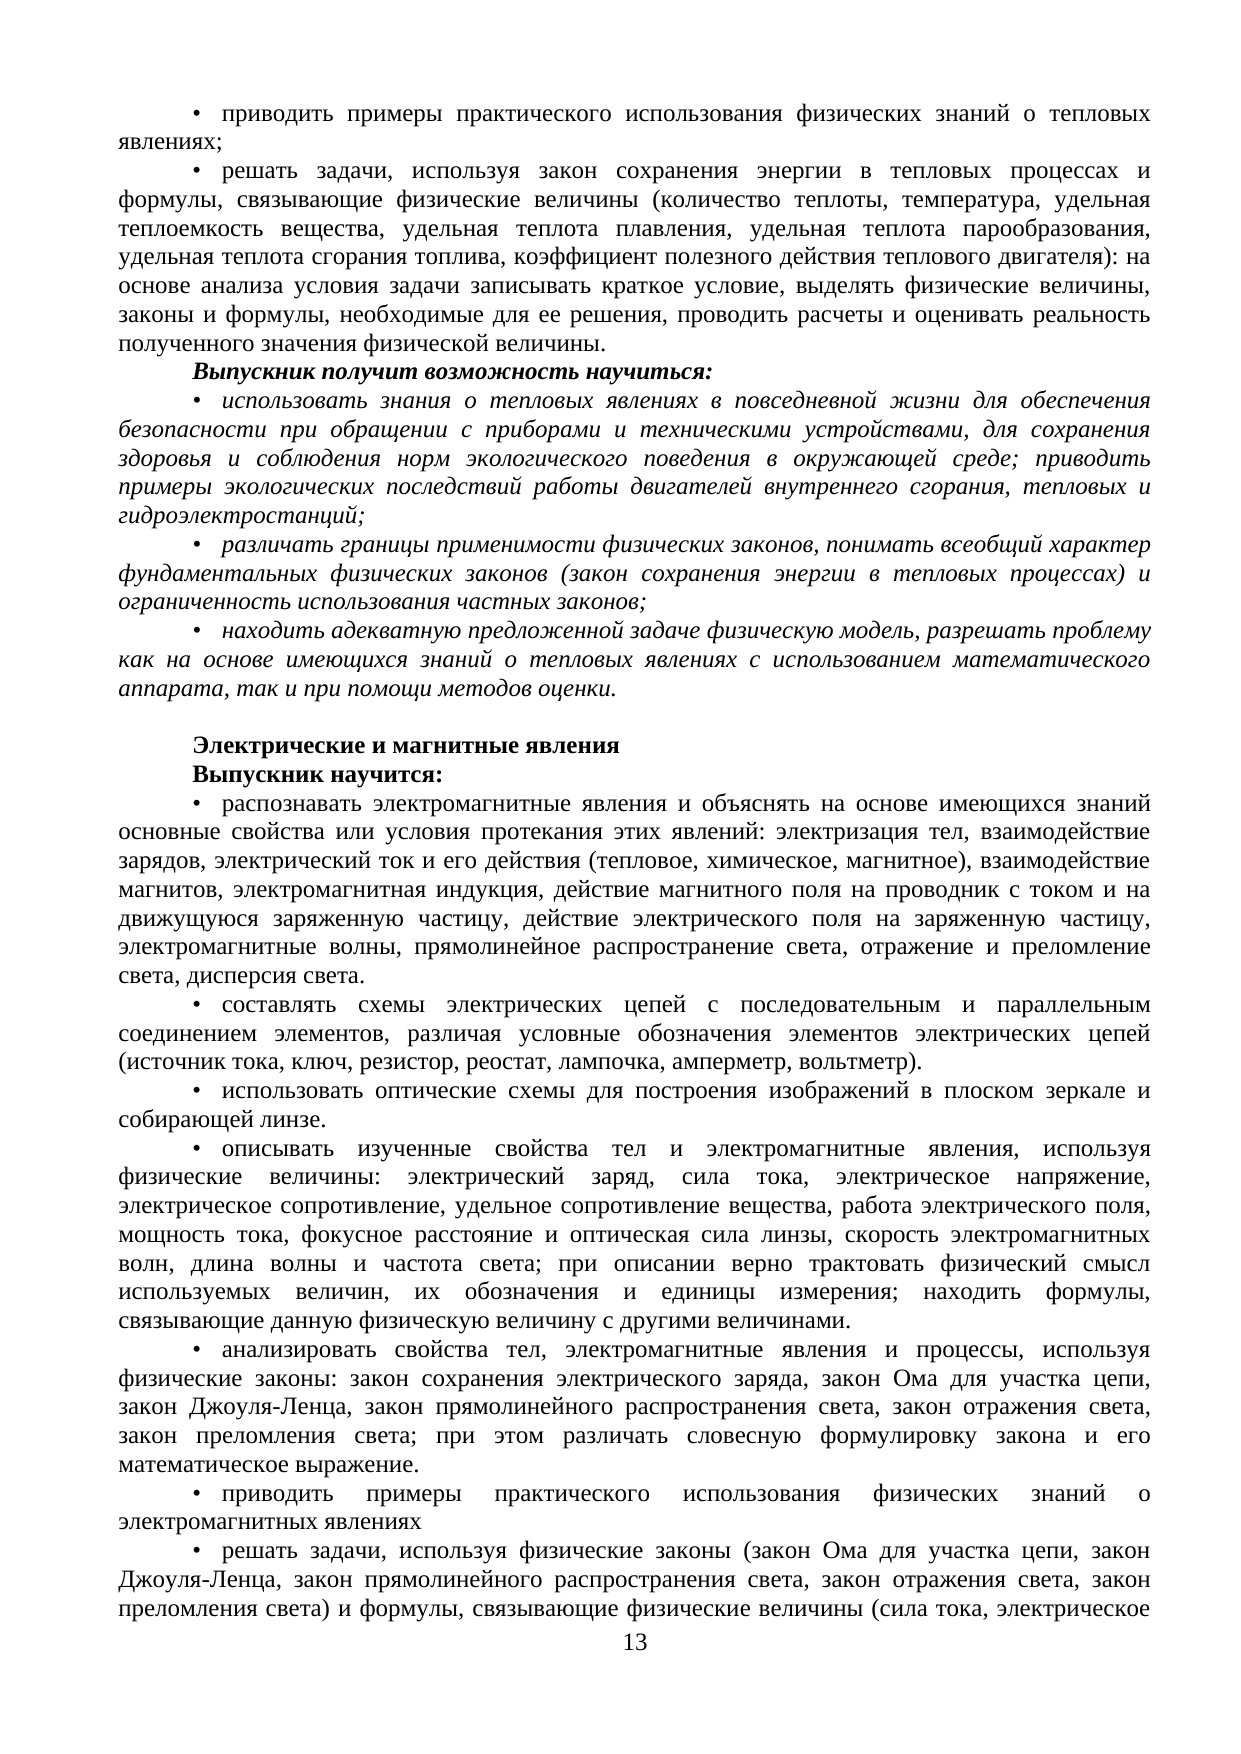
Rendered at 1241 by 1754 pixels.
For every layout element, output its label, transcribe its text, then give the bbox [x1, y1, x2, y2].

list решать задачи, используя закон сохранения энергии в тепловых процессах и формулы, связывающие физические величины (количество теплоты, температура, удельная теплоемкость вещества, удельная теплота плавления, удельная теплота парообразования, удельная теплота сгорания топлива, коэффициент полезного действия теплового двигателя): на основе анализа условия задачи записывать краткое условие, выделять физические величины, законы и формулы, необходимые для ее решения, проводить расчеты и оценивать реальность полученного значения физической величины. [118, 155, 1152, 356]
list использовать знания о тепловых явлениях в повседневной жизни для обеспечения безопасности при обращении с приборами и техническими устройствами, для сохранения здоровья и соблюдения норм экологического поведения в окружающей среде; приводить примеры экологических последствий работы двигателей внутреннего сгорания, тепловых и гидроэлектростанций; [118, 385, 1152, 529]
list различать границы применимости физических законов, понимать всеобщий характер фундаментальных физических законов (закон сохранения энергии в тепловых процессах) и ограниченность использования частных законов; [118, 529, 1152, 615]
list составлять схемы электрических цепей с последовательным и параллельным соединением элементов, различая условные обозначения элементов электрических цепей (источник тока, ключ, резистор, реостат, лампочка, амперметр, вольтметр). [118, 989, 1152, 1075]
list находить адекватную предложенной задаче физическую модель, разрешать проблему как на основе имеющихся знаний о тепловых явлениях с использованием математического аппарата, так и при помощи методов оценки. [118, 615, 1152, 701]
text Выпускник научится: [118, 759, 1152, 788]
list использовать оптические схемы для построения изображений в плоском зеркале и собирающей линзе. [118, 1075, 1152, 1133]
list описывать изученные свойства тел и электромагнитные явления, используя физические величины: электрический заряд, сила тока, электрическое напряжение, электрическое сопротивление, удельное сопротивление вещества, работа электрического поля, мощность тока, фокусное расстояние и оптическая сила линзы, скорость электромагнитных волн, длина волны и частота света; при описании верно трактовать физический смысл используемых величин, их обозначения и единицы измерения; находить формулы, связывающие данную физическую величину с другими величинами. [118, 1133, 1152, 1334]
list анализировать свойства тел, электромагнитные явления и процессы, используя физические законы: закон сохранения электрического заряда, закон Ома для участка цепи, закон Джоуля-Ленца, закон прямолинейного распространения света, закон отражения света, закон преломления света; при этом различать словесную формулировку закона и его математическое выражение. [118, 1334, 1152, 1478]
list распознавать электромагнитные явления и объяснять на основе имеющихся знаний основные свойства или условия протекания этих явлений: электризация тел, взаимодействие зарядов, электрический ток и его действия (тепловое, химическое, магнитное), взаимодействие магнитов, электромагнитная индукция, действие магнитного поля на проводник с током и на движущуюся заряженную частицу, действие электрического поля на заряженную частицу, электромагнитные волны, прямолинейное распространение света, отражение и преломление света, дисперсия света. [118, 788, 1152, 989]
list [118, 1535, 1152, 1621]
text Электрические и магнитные явления [118, 730, 1152, 759]
list приводить примеры практического использования физических знаний о электромагнитных явлениях [118, 1478, 1152, 1535]
text Выпускник получит возможность научиться: [118, 356, 1152, 385]
list приводить примеры практического использования физических знаний о тепловых явлениях; [118, 98, 1152, 155]
